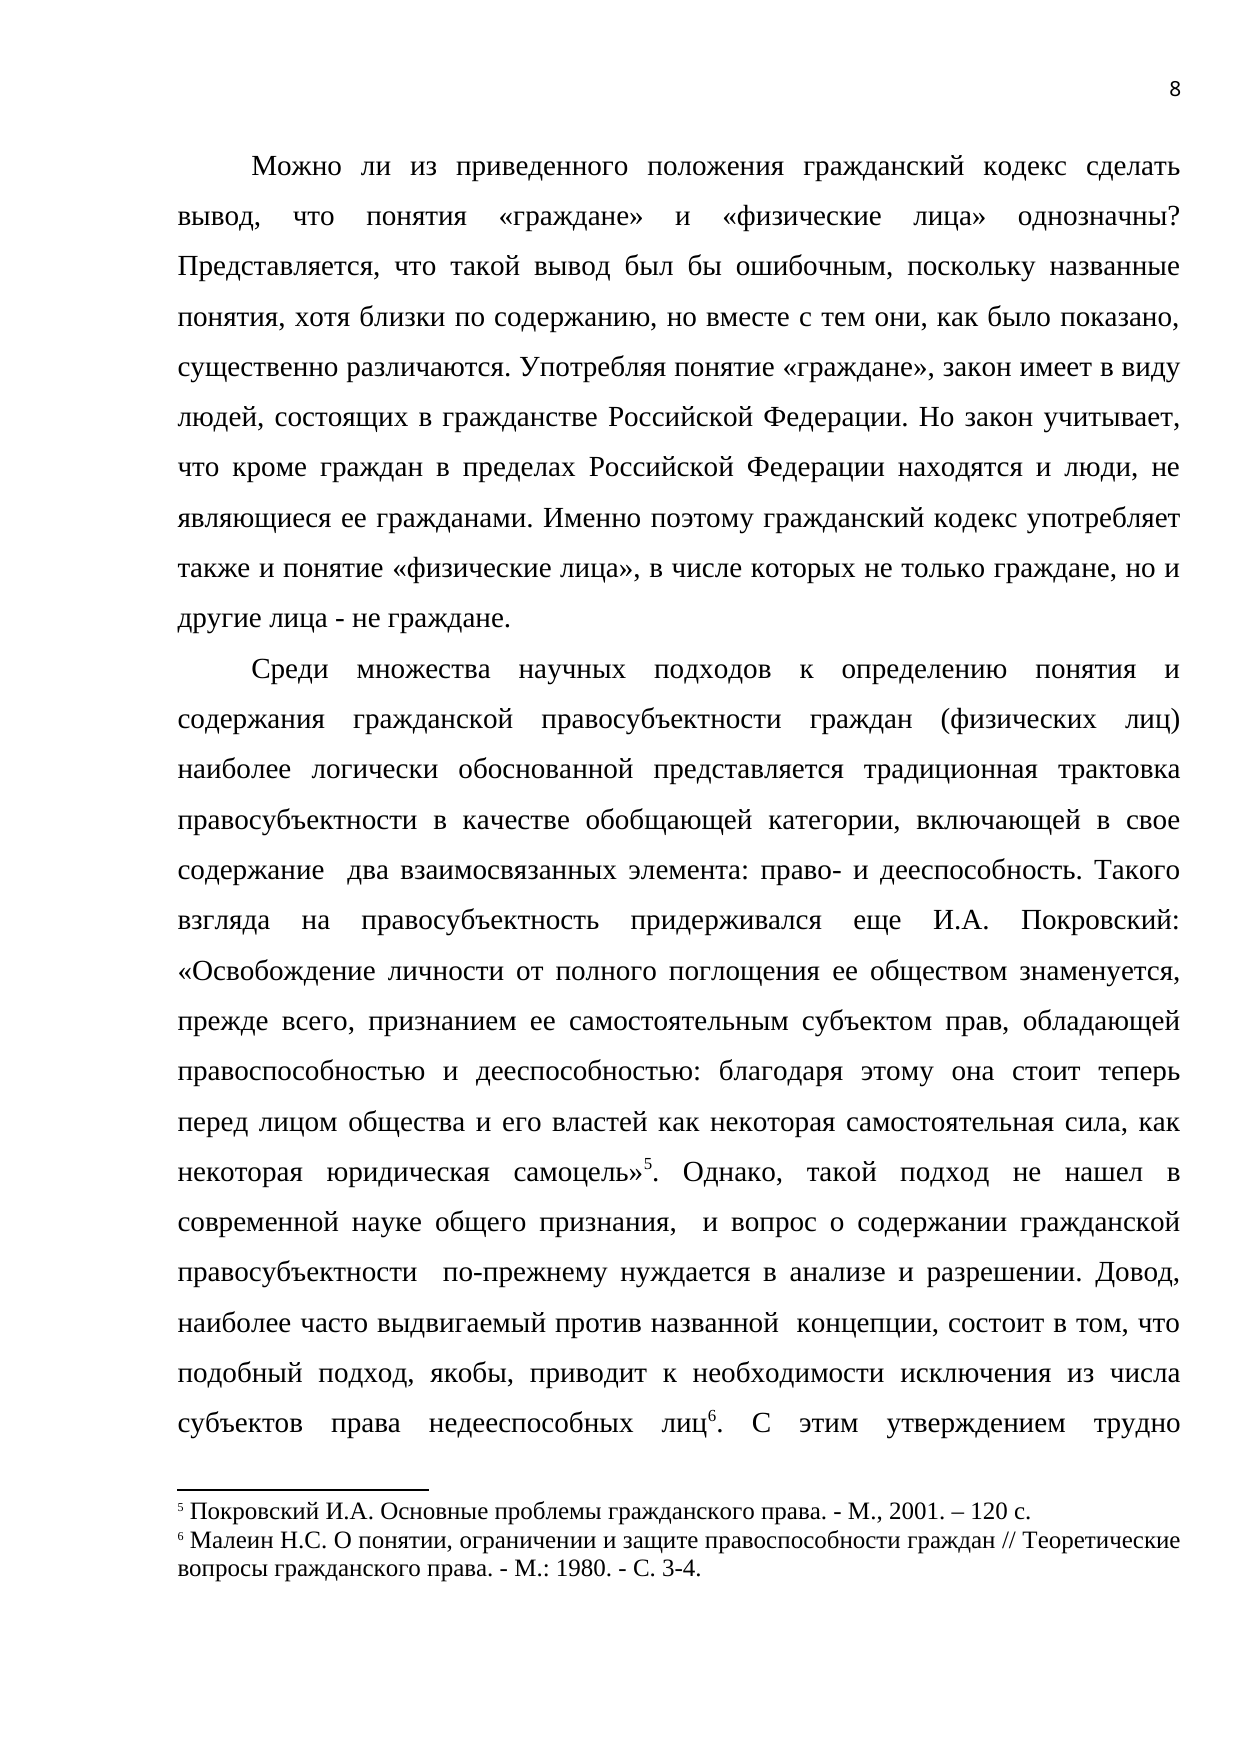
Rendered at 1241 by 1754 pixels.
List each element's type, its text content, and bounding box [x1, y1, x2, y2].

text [177, 651, 1181, 1439]
text Можно ли из приведенного положения гражданский кодекс сделать вывод, что понятия «граждане» и «физические лица» однозначны? Представляется, что такой вывод был бы ошибочным, поскольку названные понятия, хотя близки по содержанию, но вместе с тем они, как было показано, существенно различаются. Употребляя понятие «граждане», закон имеет в виду людей, состоящих в гражданстве Российской Федерации. Но закон учитывает, что кроме граждан в пределах Российской Федерации находятся и люди, не являющиеся ее гражданами. Именно поэтому гражданский кодекс употребляет также и понятие «физические лица», в числе которых не только граждане, но и другие лица - не граждане. [177, 148, 1181, 634]
